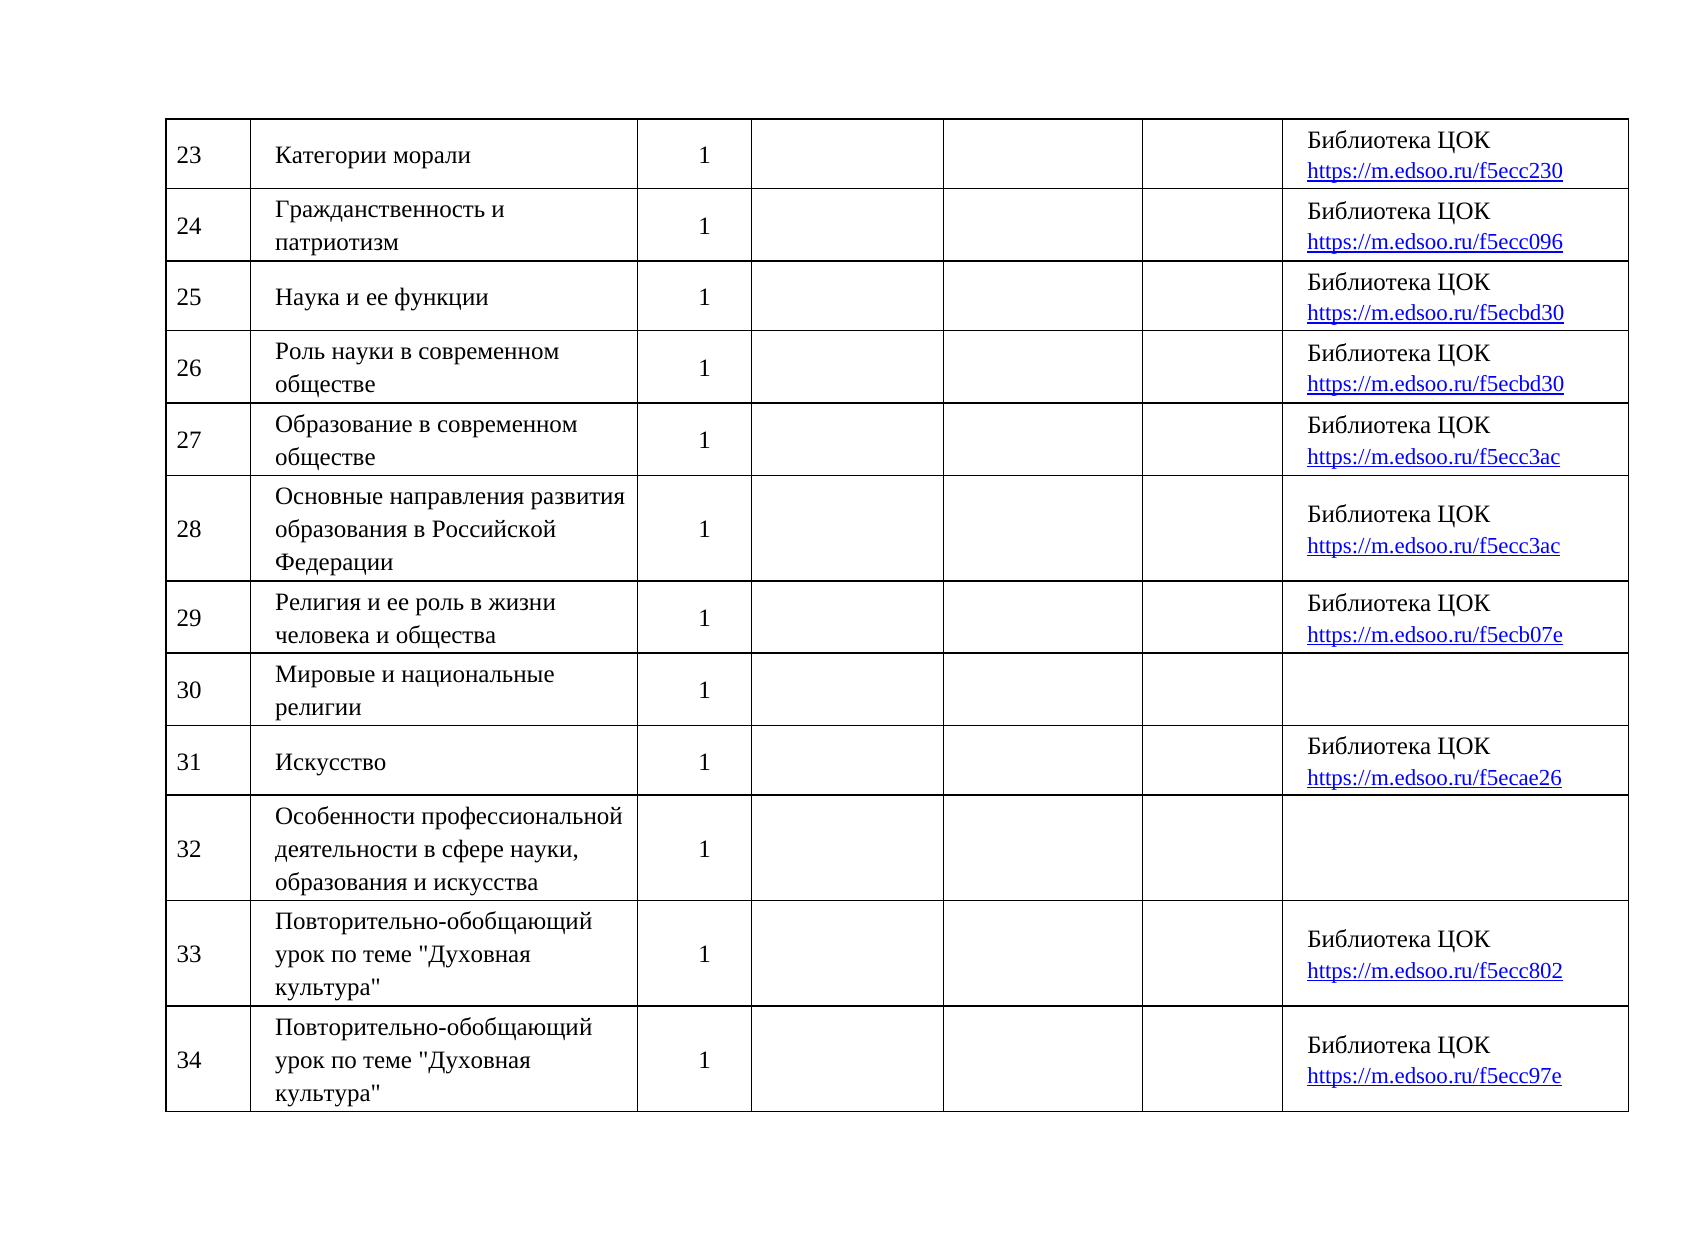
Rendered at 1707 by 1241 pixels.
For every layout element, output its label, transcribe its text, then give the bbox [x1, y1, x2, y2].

table_cell 1 [638, 404, 751, 474]
table_cell [752, 120, 943, 188]
table_cell [1283, 796, 1628, 900]
table_cell Библиотека ЦОК https://m.edsoo.ru/f5ecc802 [1283, 901, 1628, 1005]
table_cell [1143, 189, 1282, 260]
table_cell Образование в современном обществе [251, 404, 637, 474]
table_cell 1 [638, 476, 751, 580]
table_cell Библиотека ЦОК https://m.edsoo.ru/f5ecc3ac [1283, 476, 1628, 580]
table_cell 26 [167, 331, 250, 402]
table_cell [1143, 120, 1282, 188]
table_cell Библиотека ЦОК https://m.edsoo.ru/f5ecc230 [1283, 120, 1628, 188]
table_cell 1 [638, 1007, 751, 1111]
table_cell 27 [167, 404, 250, 474]
table_cell 1 [638, 654, 751, 725]
table_cell [752, 476, 943, 580]
table_cell [752, 262, 943, 330]
table_cell 25 [167, 262, 250, 330]
table_cell Основные направления развития образования в Российской Федерации [251, 476, 637, 580]
table_cell Библиотека ЦОК https://m.edsoo.ru/f5ecc096 [1283, 189, 1628, 260]
table_cell [1143, 901, 1282, 1005]
table_cell [1143, 654, 1282, 725]
table_cell [944, 120, 1142, 188]
table_cell [752, 189, 943, 260]
table_cell [944, 1007, 1142, 1111]
table_cell [1143, 726, 1282, 794]
table_cell 1 [638, 120, 751, 188]
table_cell [752, 726, 943, 794]
table_cell [944, 476, 1142, 580]
table_cell 30 [167, 654, 250, 725]
table_cell 1 [638, 582, 751, 652]
table_cell Гражданственность и патриотизм [251, 189, 637, 260]
table_cell [1143, 331, 1282, 402]
table_cell [1283, 654, 1628, 725]
table_cell 31 [167, 726, 250, 794]
table_cell [944, 404, 1142, 474]
table_cell [1143, 582, 1282, 652]
table_cell Роль науки в современном обществе [251, 331, 637, 402]
table_cell Библиотека ЦОК https://m.edsoo.ru/f5ecc3ac [1283, 404, 1628, 474]
table_cell 28 [167, 476, 250, 580]
table_cell [944, 654, 1142, 725]
table_cell [752, 582, 943, 652]
table_cell [1143, 476, 1282, 580]
table_cell Библиотека ЦОК https://m.edsoo.ru/f5ecc97e [1283, 1007, 1628, 1111]
table_cell [944, 726, 1142, 794]
table_cell [1143, 1007, 1282, 1111]
table_cell Искусство [251, 726, 637, 794]
table_cell Библиотека ЦОК https://m.edsoo.ru/f5ecae26 [1283, 726, 1628, 794]
table_cell 1 [638, 331, 751, 402]
table_cell 1 [638, 262, 751, 330]
table_cell 24 [167, 189, 250, 260]
table_cell 1 [638, 901, 751, 1005]
table_cell [1143, 404, 1282, 474]
table_cell Повторительно-обобщающий урок по теме "Духовная культура" [251, 1007, 637, 1111]
table_cell Библиотека ЦОК https://m.edsoo.ru/f5ecbd30 [1283, 331, 1628, 402]
table_cell [944, 582, 1142, 652]
table_cell Мировые и национальные религии [251, 654, 637, 725]
table_cell 34 [167, 1007, 250, 1111]
table_cell [944, 796, 1142, 900]
table_cell Категории морали [251, 120, 637, 188]
table_cell [944, 262, 1142, 330]
table_cell Повторительно-обобщающий урок по теме "Духовная культура" [251, 901, 637, 1005]
table_cell [944, 189, 1142, 260]
table_cell 1 [638, 796, 751, 900]
table_cell [1143, 796, 1282, 900]
table_cell [752, 1007, 943, 1111]
table_cell 23 [167, 120, 250, 188]
table_cell [752, 796, 943, 900]
table_cell 1 [638, 726, 751, 794]
table_cell 29 [167, 582, 250, 652]
table_cell [944, 331, 1142, 402]
table_cell 32 [167, 796, 250, 900]
table_cell [752, 331, 943, 402]
table_cell 1 [638, 189, 751, 260]
table_cell Библиотека ЦОК https://m.edsoo.ru/f5ecbd30 [1283, 262, 1628, 330]
table_cell [752, 404, 943, 474]
table_cell [752, 901, 943, 1005]
table_cell Особенности профессиональной деятельности в сфере науки, образования и искусства [251, 796, 637, 900]
table_cell [944, 901, 1142, 1005]
table_cell Религия и ее роль в жизни человека и общества [251, 582, 637, 652]
table_cell Наука и ее функции [251, 262, 637, 330]
table_cell Библиотека ЦОК https://m.edsoo.ru/f5ecb07e [1283, 582, 1628, 652]
table_cell [752, 654, 943, 725]
table_cell 33 [167, 901, 250, 1005]
table_cell [1143, 262, 1282, 330]
